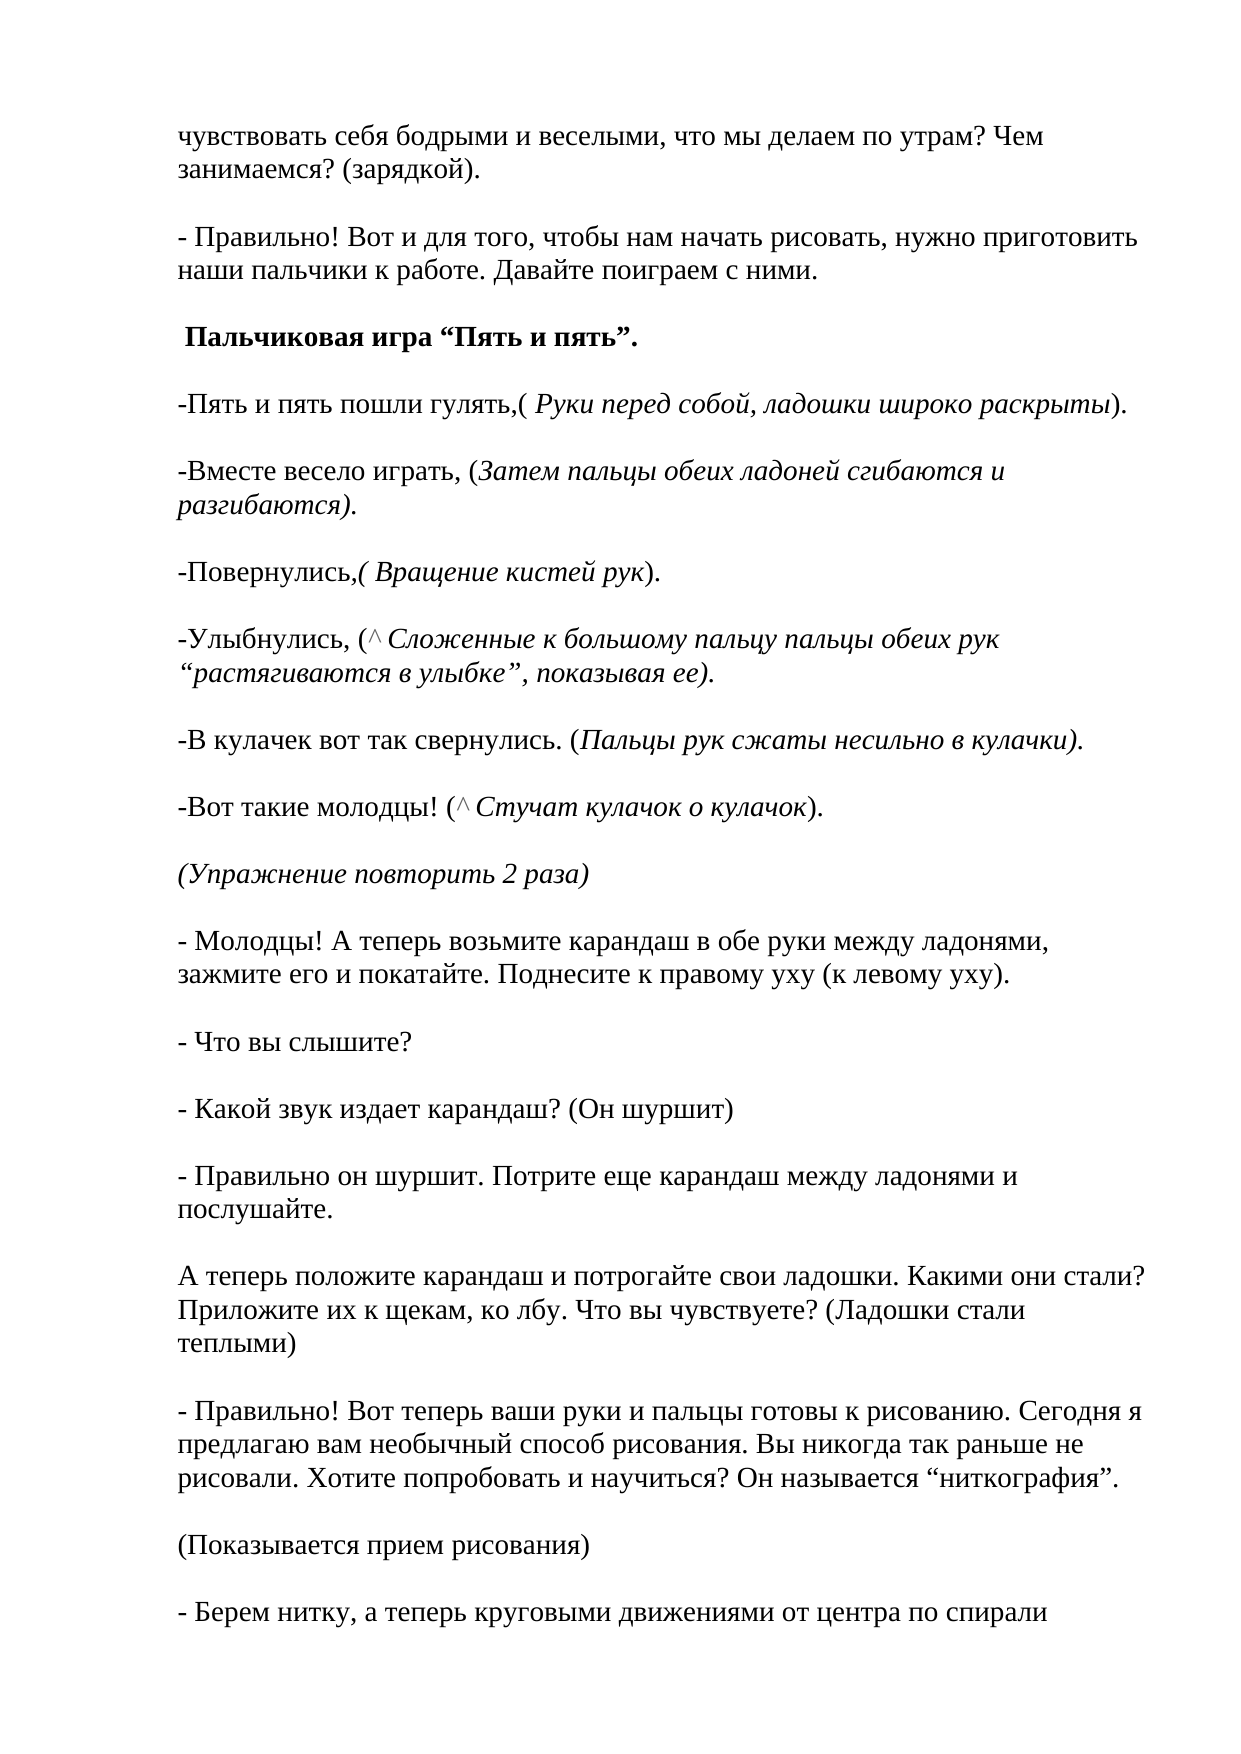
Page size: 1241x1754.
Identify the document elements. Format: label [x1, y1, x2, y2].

text [177, 118, 1152, 1627]
